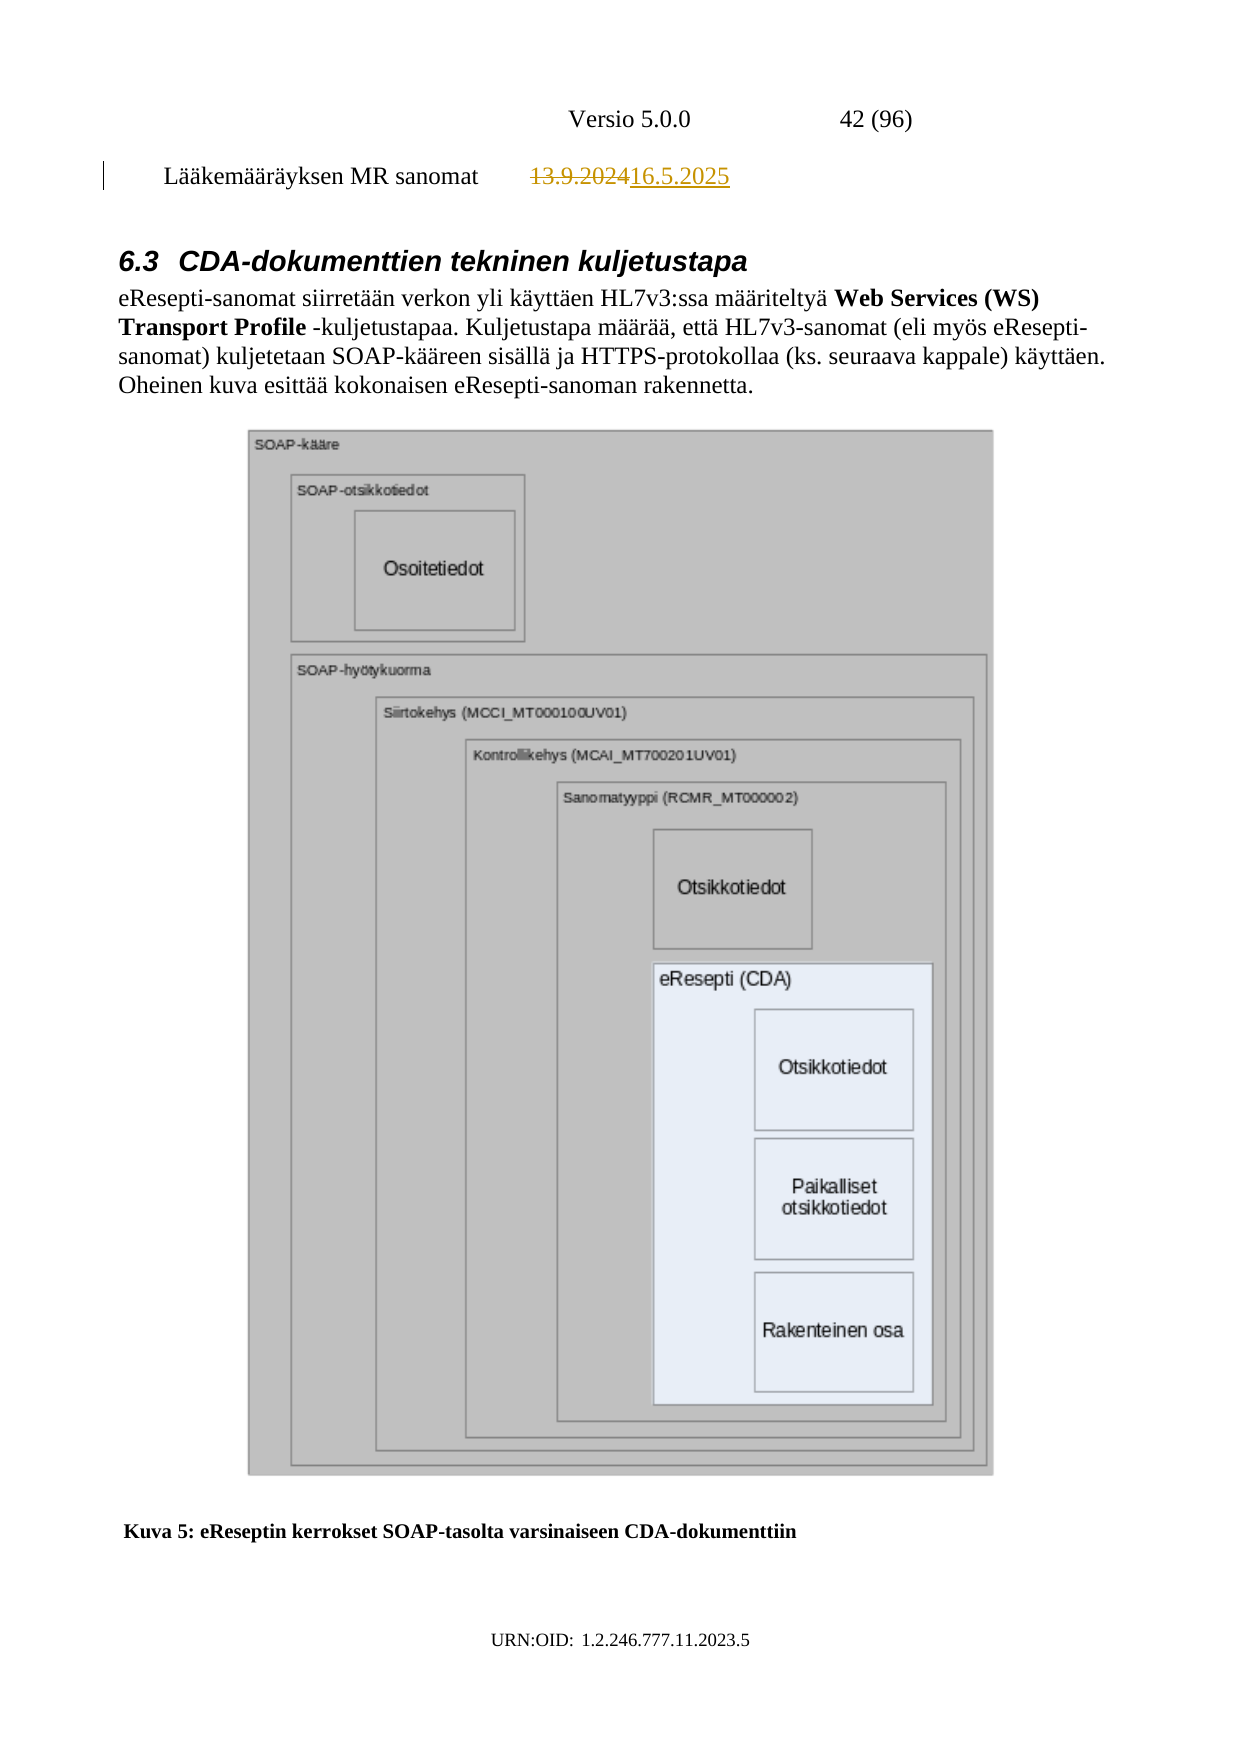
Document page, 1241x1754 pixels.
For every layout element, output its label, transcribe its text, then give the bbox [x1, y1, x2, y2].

subtitle CDA-dokumenttien tekninen kuljetustapa [118, 244, 1122, 277]
text eResepti-sanomat siirretään verkon yli käyttäen HL7v3:ssa määriteltyä Web Services (WS) Transport Profile -kuljetustapaa. Kuljetustapa määrää, että HL7v3-sanomat (eli myös eResepti-sanomat) kuljetetaan SOAP-kääreen sisällä ja HTTPS-protokollaa (ks. seuraava kappale) käyttäen. Oheinen kuva esittää kokonaisen eResepti-sanoman rakennetta. [118, 283, 1122, 398]
